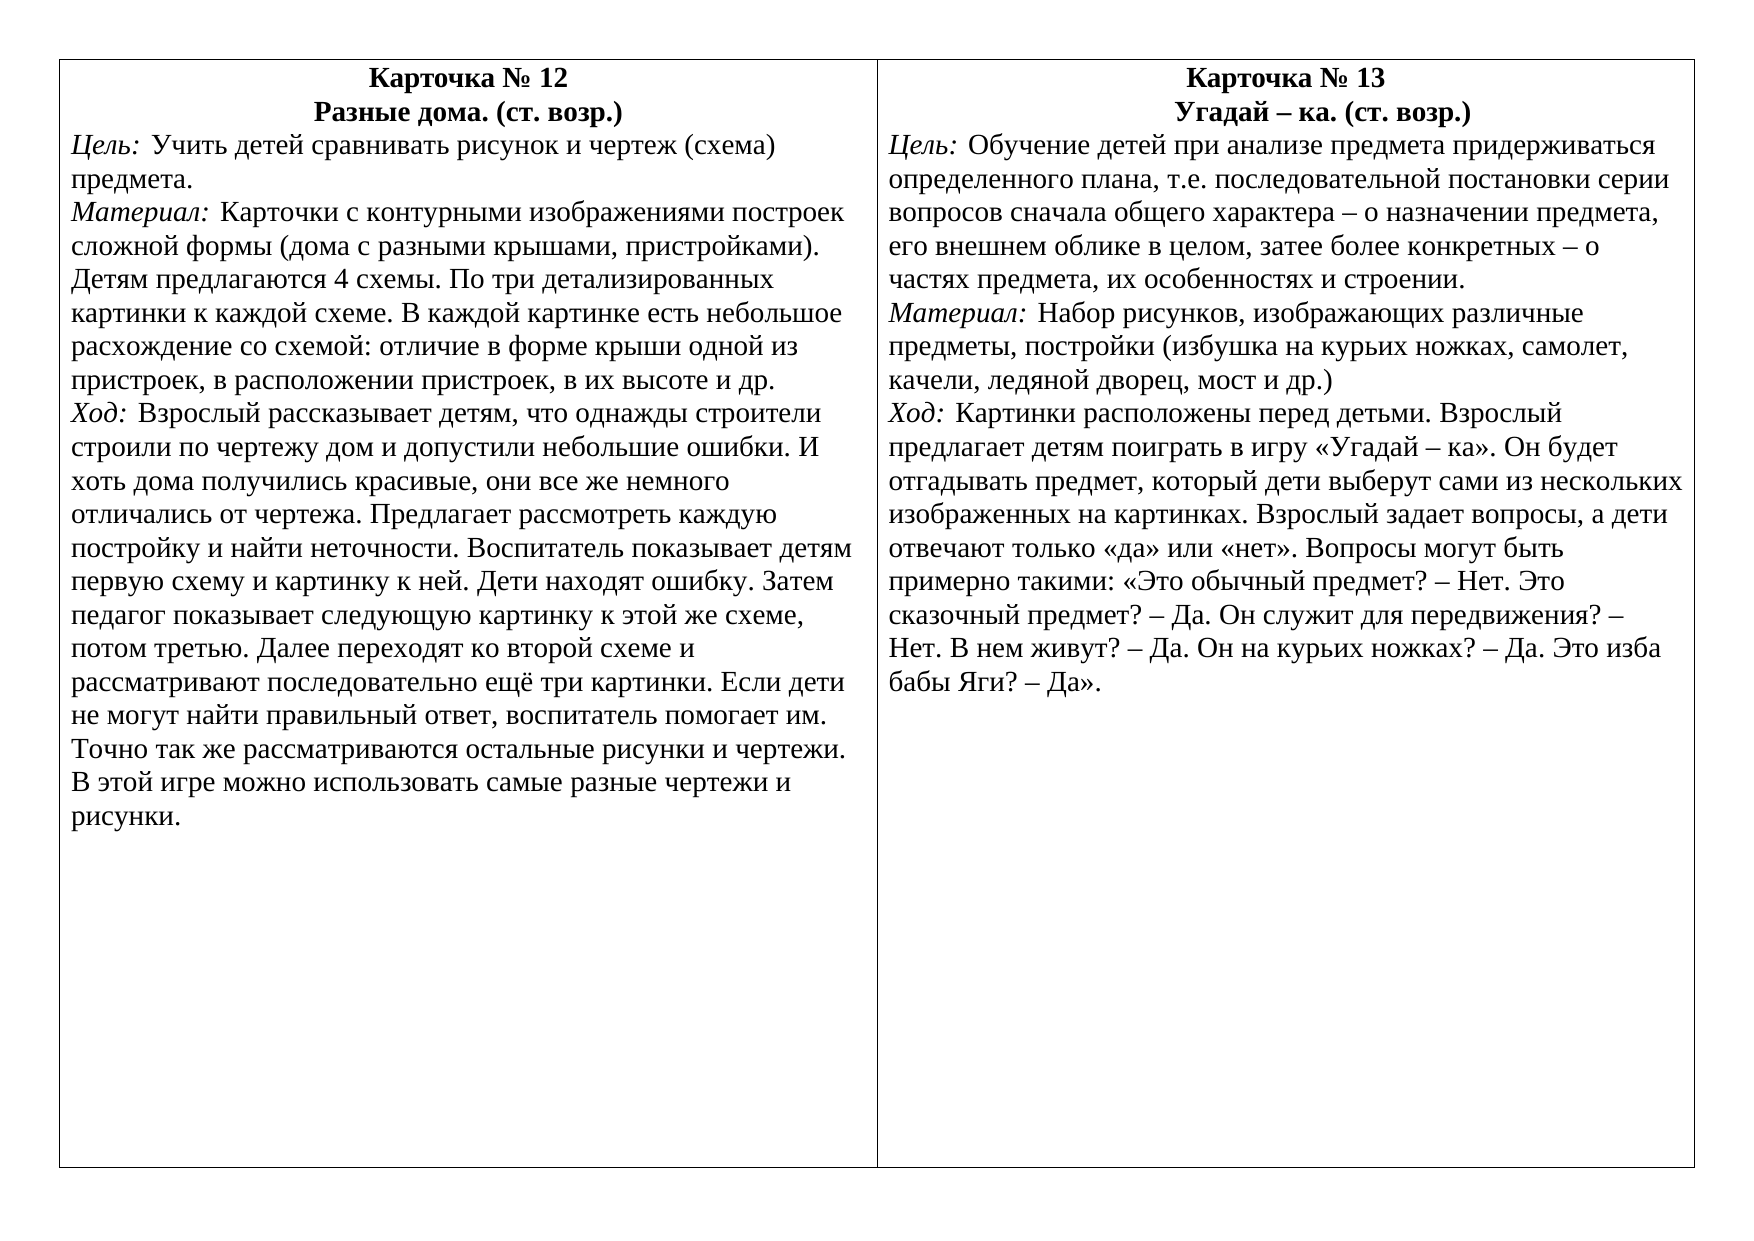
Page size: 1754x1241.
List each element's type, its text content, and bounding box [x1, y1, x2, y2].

table_cell Карточка № 12 Разные дома. (ст. возр.) Цель: Учить детей сравнивать рисунок и чертеж (схема) предмета. Материал: Карточки с контурными изображениями построек сложной формы (дома с разными крышами, пристройками). Детям предлагаются 4 схемы. По три детализированных картинки к каждой схеме. В каждой картинке есть небольшое расхождение со схемой: отличие в форме крыши одной из пристроек, в расположении пристроек, в их высоте и др. Ход: Взрослый рассказывает детям, что однажды строители строили по чертежу дом и допустили небольшие ошибки. И хоть дома получились красивые, они все же немного отличались от чертежа. Предлагает рассмотреть каждую постройку и найти неточности. Воспитатель показывает детям первую схему и картинку к ней. Дети находят ошибку. Затем педагог показывает следующую картинку к этой же схеме, потом третью. Далее переходят ко второй схеме и рассматривают последовательно ещё три картинки. Если дети не могут найти правильный ответ, воспитатель помогает им. Точно так же рассматриваются остальные рисунки и чертежи. В этой игре можно использовать самые разные чертежи и рисунки. [60, 60, 877, 1167]
table_cell Карточка № 13 Угадай – ка. (ст. возр.) Цель: Обучение детей при анализе предмета придерживаться определенного плана, т.е. последовательной постановки серии вопросов сначала общего характера – о назначении предмета, его внешнем облике в целом, затее более конкретных – о частях предмета, их особенностях и строении. Материал: Набор рисунков, изображающих различные предметы, постройки (избушка на курьих ножках, самолет, качели, ледяной дворец, мост и др.) Ход: Картинки расположены перед детьми. Взрослый предлагает детям поиграть в игру «Угадай – ка». Он будет отгадывать предмет, который дети выберут сами из нескольких изображенных на картинках. Взрослый задает вопросы, а дети отвечают только «да» или «нет». Вопросы могут быть примерно такими: «Это обычный предмет? – Нет. Это сказочный предмет? – Да. Он служит для передвижения? – Нет. В нем живут? – Да. Он на курьих ножках? – Да. Это изба бабы Яги? – Да». [878, 60, 1694, 1167]
